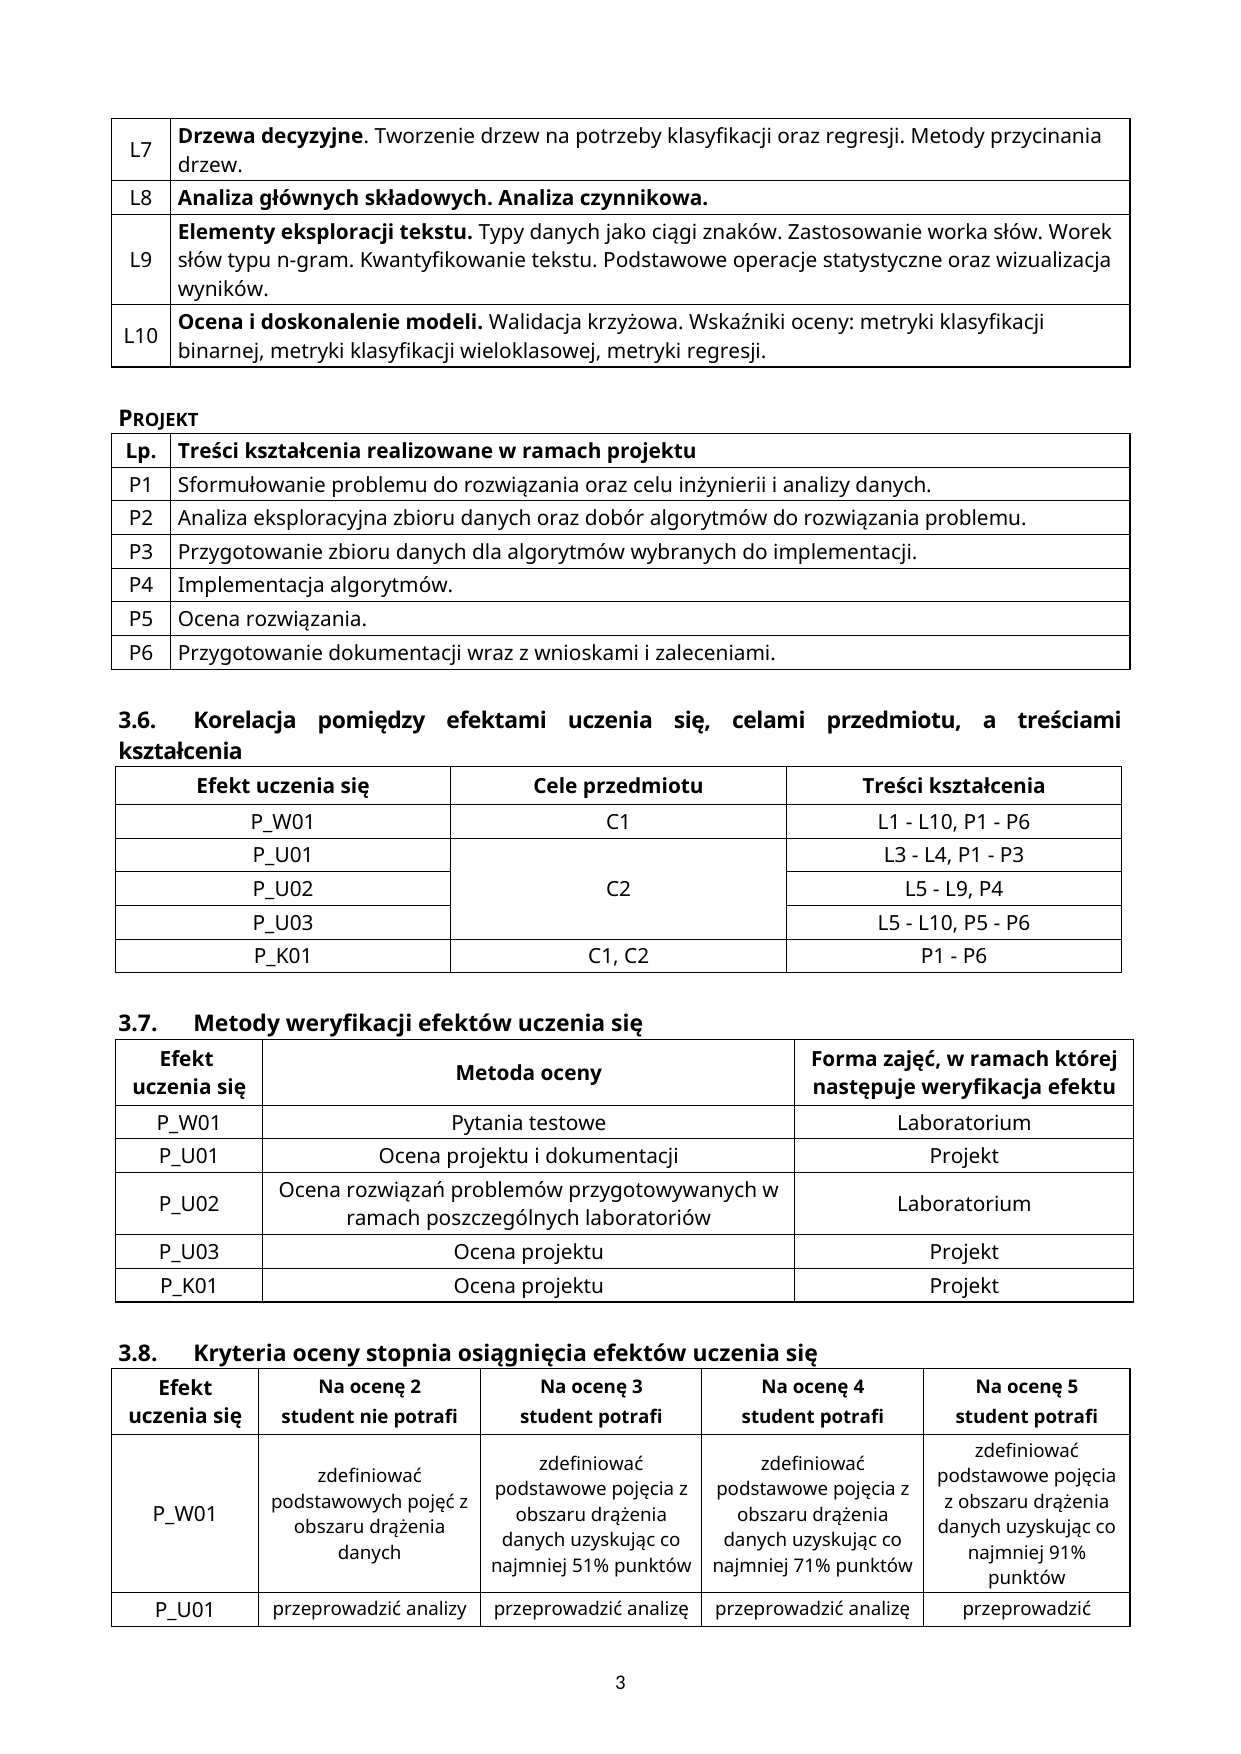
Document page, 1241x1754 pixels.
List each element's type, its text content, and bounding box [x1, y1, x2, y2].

table_cell L3 - L4, P1 - P3 [787, 839, 1121, 871]
table_cell P1 [112, 468, 170, 500]
table_cell P_U03 [116, 906, 450, 938]
table_cell L5 - L10, P5 - P6 [787, 906, 1121, 938]
table_cell Ocena rozwiązań problemów przygotowywanych w ramach poszczególnych laboratoriów [263, 1173, 794, 1234]
text Projekt [118, 402, 1122, 433]
list Korelacja pomiędzy efektami uczenia się, celami przedmiotu, a treściami kształcenia [118, 703, 1122, 766]
table_header Na ocenę 4 student potrafi [702, 1369, 923, 1434]
table_header Na ocenę 3 student potrafi [481, 1369, 701, 1434]
table_cell P1 - P6 [787, 940, 1121, 972]
table_cell P_U02 [116, 1173, 262, 1234]
table_cell Przygotowanie zbioru danych dla algorytmów wybranych do implementacji. [171, 535, 1129, 567]
table_cell zdefiniować podstawowych pojęć z obszaru drążenia danych [259, 1435, 480, 1592]
table_header Efekt uczenia się [116, 1040, 262, 1105]
table_cell P3 [112, 535, 170, 567]
table_cell Laboratorium [795, 1106, 1133, 1138]
list Metody weryfikacji efektów uczenia się [118, 1007, 1122, 1038]
table_header Na ocenę 5 student potrafi [924, 1369, 1129, 1434]
table_header Metoda oceny [263, 1040, 794, 1105]
table_cell Analiza głównych składowych. Analiza czynnikowa. [171, 181, 1129, 214]
table_header Na ocenę 2 student nie potrafi [259, 1369, 480, 1434]
table_cell P_U02 [116, 872, 450, 905]
table_cell zdefiniować podstawowe pojęcia z obszaru drążenia danych uzyskując co najmniej 51% punktów [481, 1435, 701, 1592]
table_cell Pytania testowe [263, 1106, 794, 1138]
table_cell P_U03 [116, 1235, 262, 1268]
table_cell C2 [451, 839, 786, 938]
list Kryteria oceny stopnia osiągnięcia efektów uczenia się [118, 1336, 1122, 1368]
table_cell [481, 1593, 701, 1626]
table_cell P6 [112, 636, 170, 668]
table_cell P_U01 [116, 839, 450, 871]
table_cell Przygotowanie dokumentacji wraz z wnioskami i zaleceniami. [171, 636, 1129, 668]
table_cell Laboratorium [795, 1173, 1133, 1234]
table_cell L9 [112, 215, 170, 304]
table_cell L10 [112, 305, 170, 366]
table_cell P_K01 [116, 1269, 262, 1301]
table_cell L7 [112, 119, 170, 180]
table_header Efekt uczenia się [116, 767, 450, 804]
table_cell L8 [112, 181, 170, 214]
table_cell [924, 1593, 1129, 1626]
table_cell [259, 1593, 480, 1626]
table_cell zdefiniować podstawowe pojęcia z obszaru drążenia danych uzyskując co najmniej 91% punktów [924, 1435, 1129, 1592]
table_cell Ocena rozwiązania. [171, 602, 1129, 635]
table_cell Projekt [795, 1139, 1133, 1172]
table_header Forma zajęć, w ramach której następuje weryfikacja efektu [795, 1040, 1133, 1105]
table_cell Drzewa decyzyjne. Tworzenie drzew na potrzeby klasyfikacji oraz regresji. Metody przycinania drzew. [171, 119, 1129, 180]
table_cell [702, 1593, 923, 1626]
table_cell P_W01 [116, 805, 450, 837]
table_cell Projekt [795, 1269, 1133, 1301]
table_cell P_U01 [116, 1139, 262, 1172]
table_cell Ocena projektu [263, 1269, 794, 1301]
table_header Treści kształcenia [787, 767, 1121, 804]
table_header Cele przedmiotu [451, 767, 786, 804]
table_cell Ocena i doskonalenie modeli. Walidacja krzyżowa. Wskaźniki oceny: metryki klasyfikacji binarnej, metryki klasyfikacji wieloklasowej, metryki regresji. [171, 305, 1129, 366]
table_cell C1, C2 [451, 940, 786, 972]
table_header Treści kształcenia realizowane w ramach projektu [171, 434, 1129, 467]
table_cell Elementy eksploracji tekstu. Typy danych jako ciągi znaków. Zastosowanie worka słów. Worek słów typu n-gram. Kwantyfikowanie tekstu. Podstawowe operacje statystyczne oraz wizualizacja wyników. [171, 215, 1129, 304]
table_cell Analiza eksploracyjna zbioru danych oraz dobór algorytmów do rozwiązania problemu. [171, 501, 1129, 534]
table_cell L1 - L10, P1 - P6 [787, 805, 1121, 837]
table_cell P2 [112, 501, 170, 534]
table_cell Ocena projektu i dokumentacji [263, 1139, 794, 1172]
table_cell P_U01 [112, 1593, 258, 1626]
table_cell P_W01 [116, 1106, 262, 1138]
table_cell C1 [451, 805, 786, 837]
table_header Lp. [112, 434, 170, 467]
table_cell zdefiniować podstawowe pojęcia z obszaru drążenia danych uzyskując co najmniej 71% punktów [702, 1435, 923, 1592]
table_cell P5 [112, 602, 170, 635]
table_cell Implementacja algorytmów. [171, 569, 1129, 601]
table_header Efekt uczenia się [112, 1369, 258, 1434]
table_cell Projekt [795, 1235, 1133, 1268]
table_cell P_K01 [116, 940, 450, 972]
table_cell L5 - L9, P4 [787, 872, 1121, 905]
table_cell P_W01 [112, 1435, 258, 1592]
table_cell Sformułowanie problemu do rozwiązania oraz celu inżynierii i analizy danych. [171, 468, 1129, 500]
table_cell P4 [112, 569, 170, 601]
table_cell Ocena projektu [263, 1235, 794, 1268]
